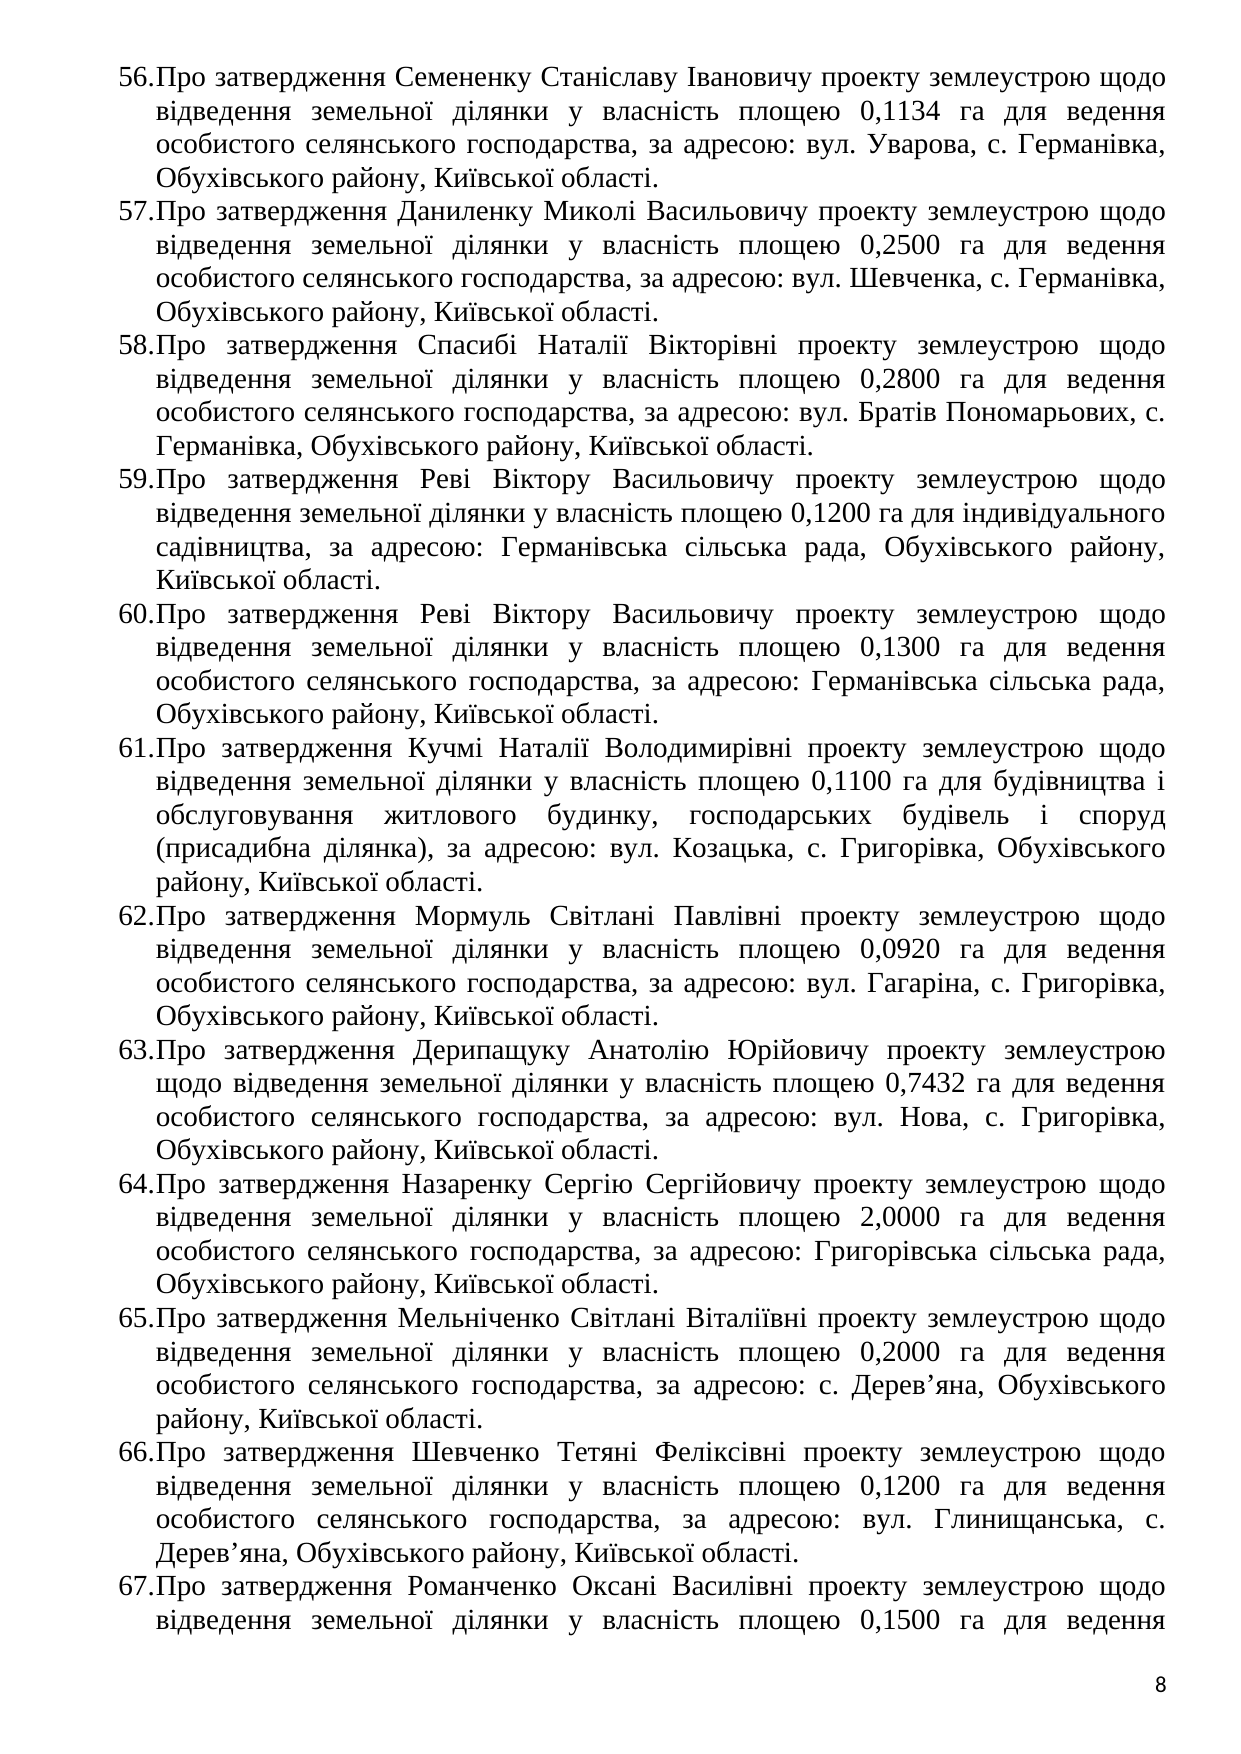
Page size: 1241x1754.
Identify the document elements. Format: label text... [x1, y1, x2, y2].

list Про затвердження Семененку Станіславу Івановичу проекту землеустрою щодо відведення земельної ділянки у власність площею 0,1134 га для ведення особистого селянського господарства, за адресою: вул. Уварова, с. Германівка, Обухівського району, Київської області. [118, 59, 1167, 193]
list Про затвердження Дерипащуку Анатолію Юрійовичу проекту землеустрою щодо відведення земельної ділянки у власність площею 0,7432 га для ведення особистого селянського господарства, за адресою: вул. Нова, с. Григорівка, Обухівського району, Київської області. [118, 1032, 1167, 1166]
list Про затвердження Кучмі Наталії Володимирівні проекту землеустрою щодо відведення земельної ділянки у власність площею 0,1100 га для будівництва і обслуговування житлового будинку, господарських будівель і споруд (присадибна ділянка), за адресою: вул. Козацька, с. Григорівка, Обухівського району, Київської області. [118, 730, 1167, 898]
list Про затвердження Назаренку Сергію Сергійовичу проекту землеустрою щодо відведення земельної ділянки у власність площею 2,0000 га для ведення особистого селянського господарства, за адресою: Григорівська сільська рада, Обухівського району, Київської області. [118, 1166, 1167, 1300]
list Про затвердження Мормуль Світлані Павлівні проекту землеустрою щодо відведення земельної ділянки у власність площею 0,0920 га для ведення особистого селянського господарства, за адресою: вул. Гагаріна, с. Григорівка, Обухівського району, Київської області. [118, 898, 1167, 1032]
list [118, 1568, 1167, 1636]
list Про затвердження Шевченко Тетяні Феліксівні проекту землеустрою щодо відведення земельної ділянки у власність площею 0,1200 га для ведення особистого селянського господарства, за адресою: вул. Глинищанська, с. Дерев’яна, Обухівського району, Київської області. [118, 1434, 1167, 1568]
list Про затвердження Мельніченко Світлані Віталіївні проекту землеустрою щодо відведення земельної ділянки у власність площею 0,2000 га для ведення особистого селянського господарства, за адресою: с. Дерев’яна, Обухівського району, Київської області. [118, 1300, 1167, 1434]
list Про затвердження Спасибі Наталії Вікторівні проекту землеустрою щодо відведення земельної ділянки у власність площею 0,2800 га для ведення особистого селянського господарства, за адресою: вул. Братів Пономарьових, с. Германівка, Обухівського району, Київської області. [118, 327, 1167, 462]
list Про затвердження Даниленку Миколі Васильовичу проекту землеустрою щодо відведення земельної ділянки у власність площею 0,2500 га для ведення особистого селянського господарства, за адресою: вул. Шевченка, с. Германівка, Обухівського району, Київської області. [118, 193, 1167, 327]
list Про затвердження Реві Віктору Васильовичу проекту землеустрою щодо відведення земельної ділянки у власність площею 0,1200 га для індивідуального садівництва, за адресою: Германівська сільська рада, Обухівського району, Київської області. [118, 462, 1167, 596]
list Про затвердження Реві Віктору Васильовичу проекту землеустрою щодо відведення земельної ділянки у власність площею 0,1300 га для ведення особистого селянського господарства, за адресою: Германівська сільська рада, Обухівського району, Київської області. [118, 596, 1167, 730]
